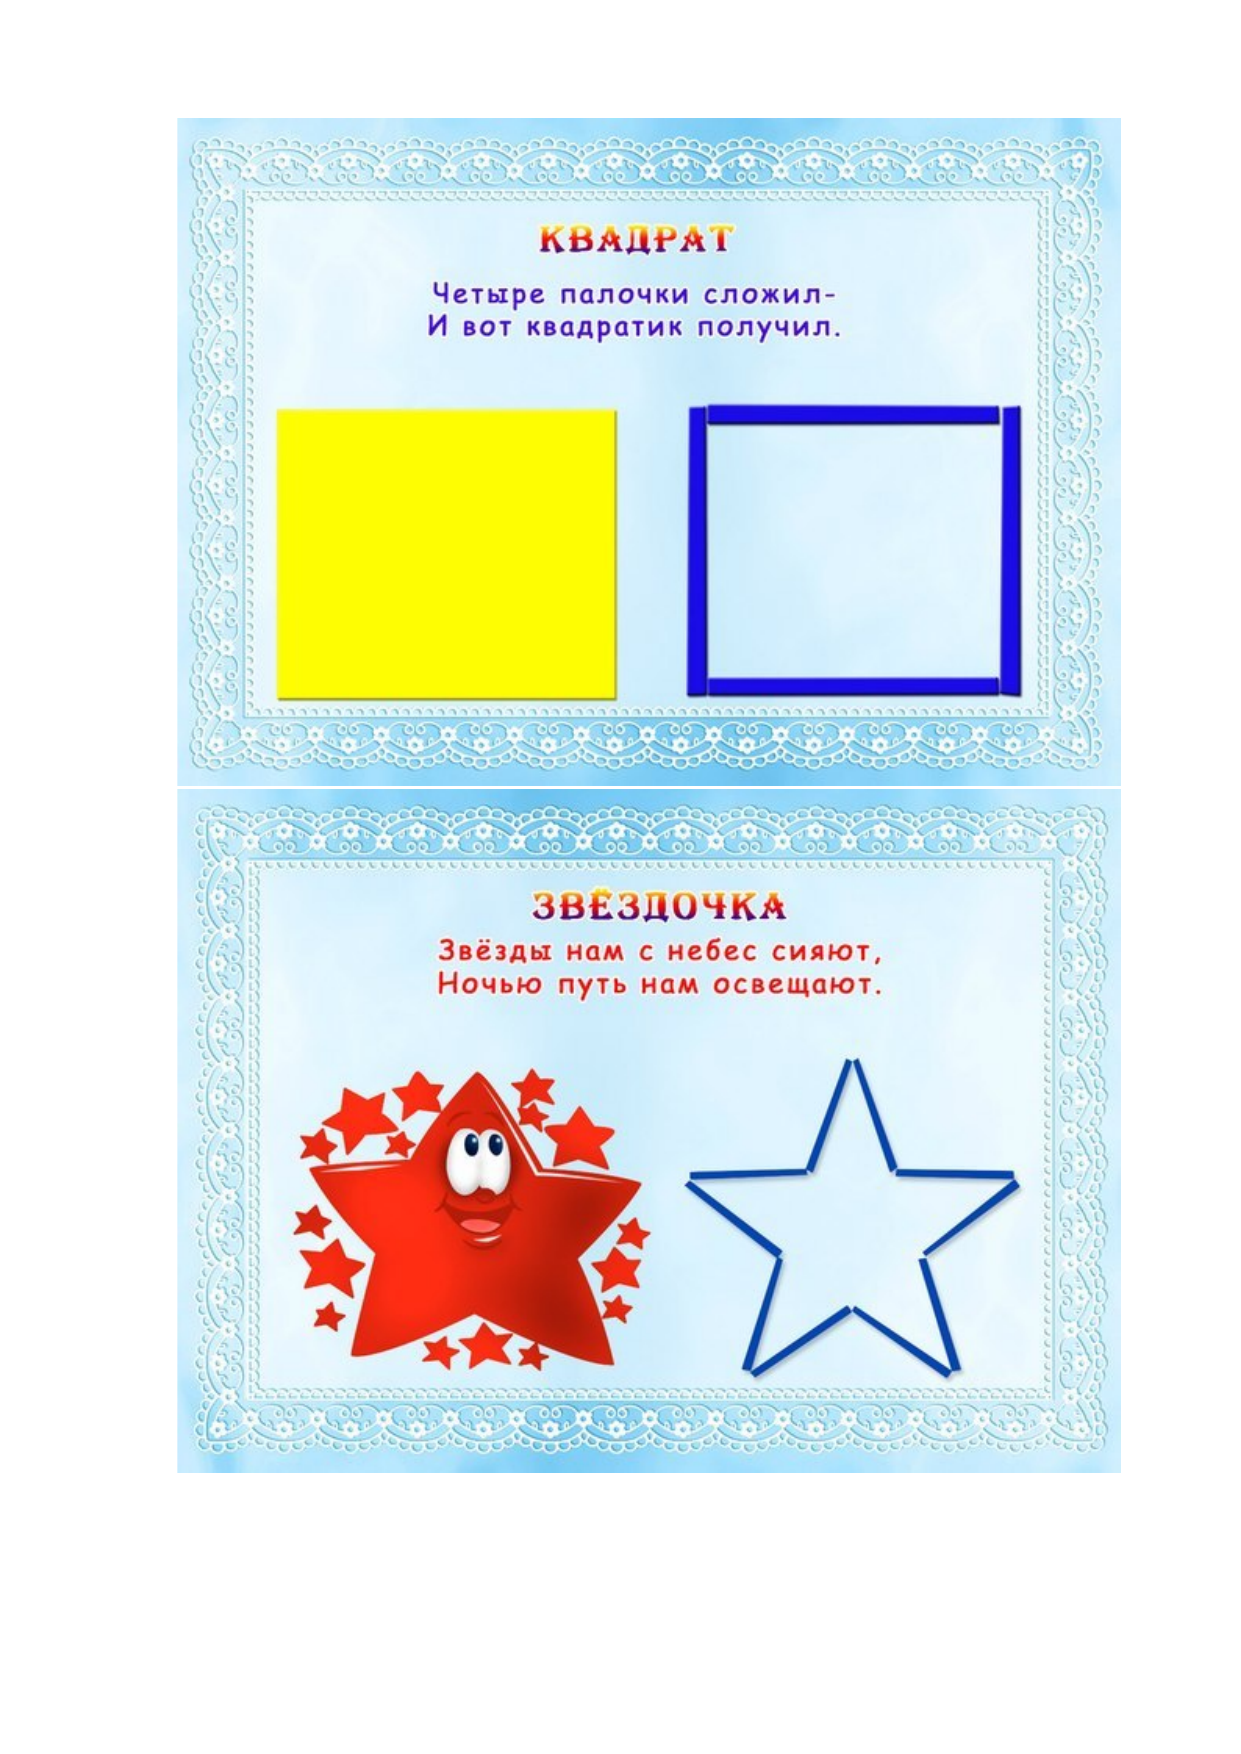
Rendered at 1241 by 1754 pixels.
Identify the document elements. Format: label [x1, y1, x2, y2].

picture [177, 118, 1121, 786]
picture [177, 789, 1121, 1473]
